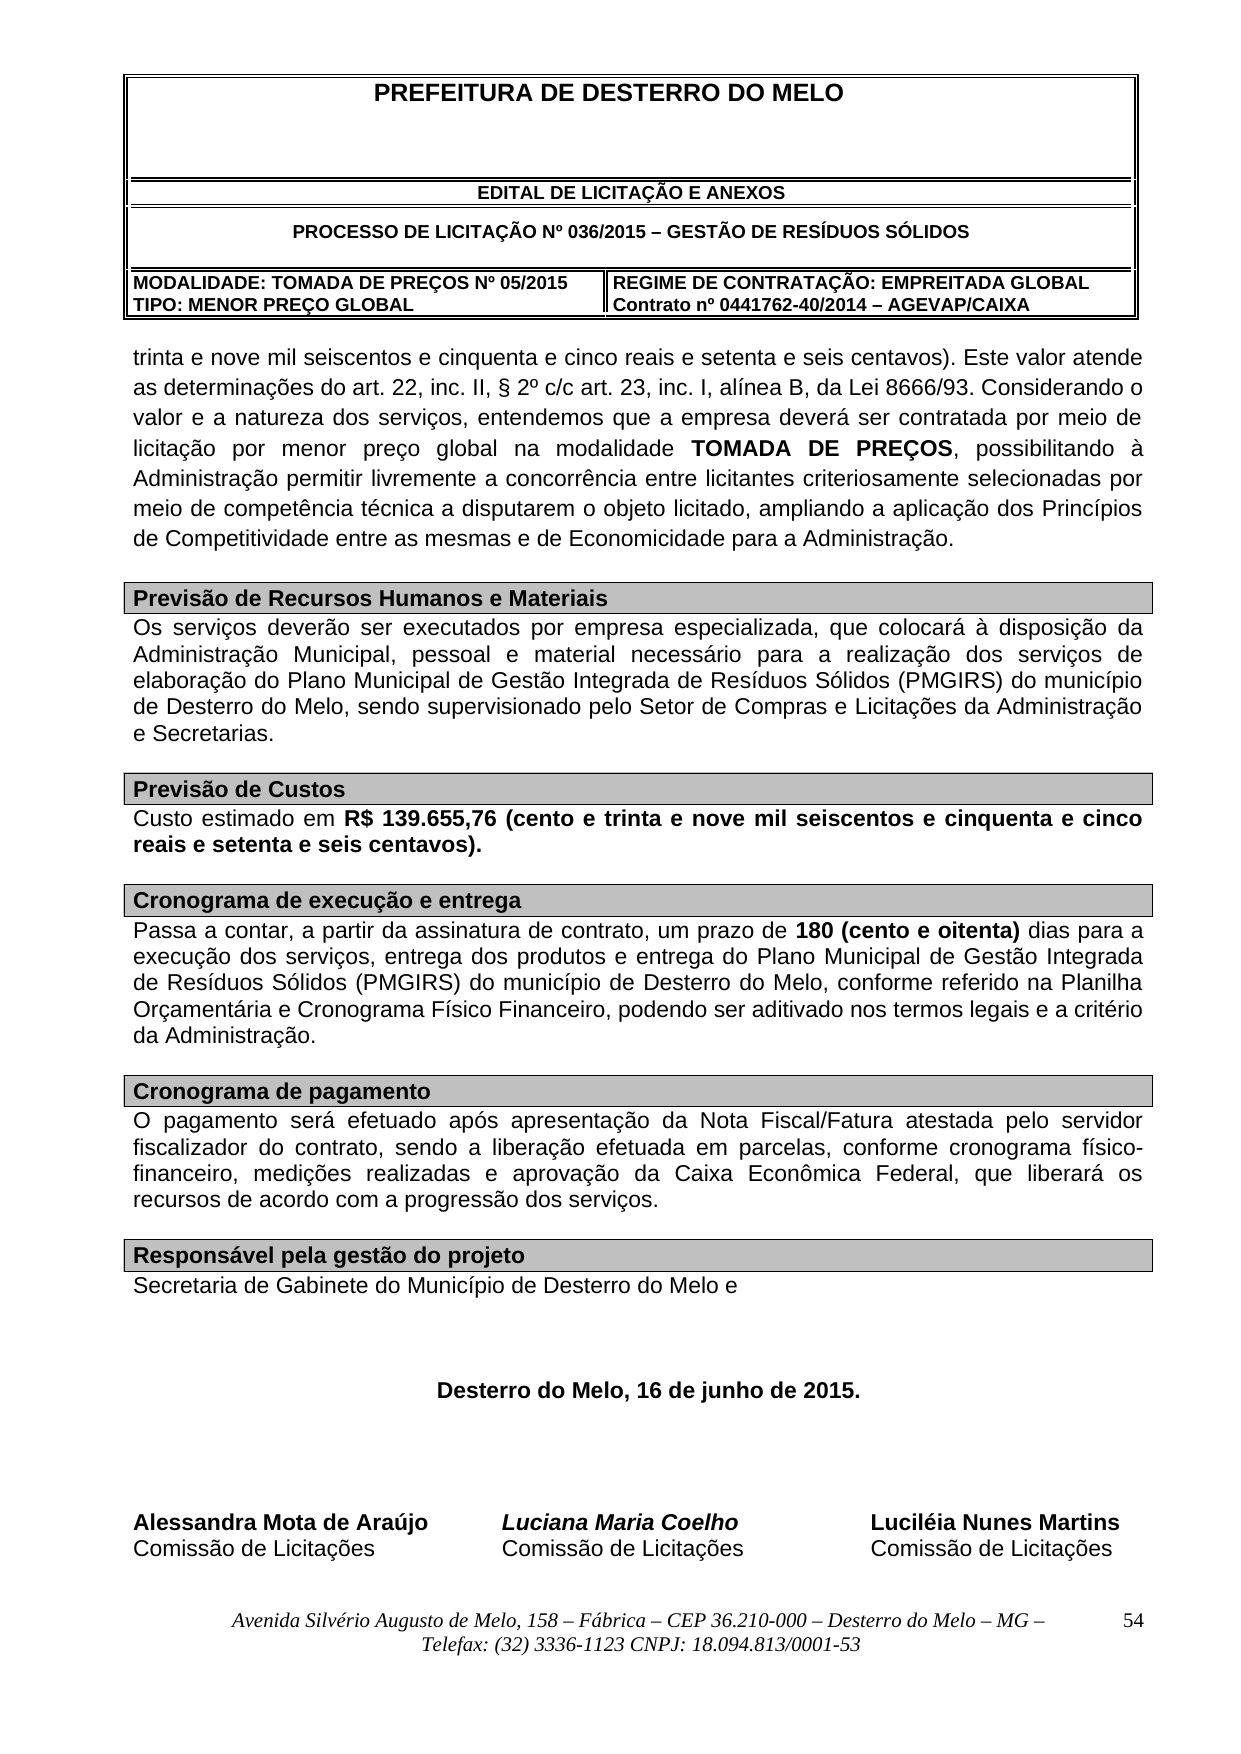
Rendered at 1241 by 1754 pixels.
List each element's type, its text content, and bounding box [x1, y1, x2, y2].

text Comissão de Licitações Comissão de Licitações Comissão de Licitações [133, 1535, 1164, 1562]
text Cronograma de pagamento [125, 1076, 1152, 1106]
text Desterro do Melo, 16 de junho de 2015. [133, 1377, 1164, 1403]
text Alessandra Mota de Araújo Luciana Maria Coelho Luciléia Nunes Martins [133, 1509, 1164, 1535]
text Previsão de Recursos Humanos e Materiais [125, 583, 1152, 613]
text O pagamento será efetuado após apresentação da Nota Fiscal/Fatura atestada pelo servidor fiscalizador do contrato, sendo a liberação efetuada em parcelas, conforme cronograma físico-financeiro, medições realizadas e aprovação da Caixa Econômica Federal, que liberará os recursos de acordo com a progressão dos serviços. [133, 1107, 1144, 1213]
text Custo estimado em R$ 139.655,76 (cento e trinta e nove mil seiscentos e cinquenta e cinco reais e setenta e seis centavos). [133, 805, 1144, 858]
text Responsável pela gestão do projeto [125, 1240, 1152, 1271]
text Secretaria de Gabinete do Município de Desterro do Melo e [133, 1272, 1144, 1298]
text Cronograma de execução e entrega [125, 885, 1152, 916]
text Previsão de Custos [125, 774, 1152, 804]
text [133, 344, 1144, 551]
text Passa a contar, a partir da assinatura de contrato, um prazo de 180 (cento e oitenta) dias para a execução dos serviços, entrega dos produtos e entrega do Plano Municipal de Gestão Integrada de Resíduos Sólidos (PMGIRS) do município de Desterro do Melo, conforme referido na Planilha Orçamentária e Cronograma Físico Financeiro, podendo ser aditivado nos termos legais e a critério da Administração. [133, 917, 1144, 1048]
text Os serviços deverão ser executados por empresa especializada, que colocará à disposição da Administração Municipal, pessoal e material necessário para a realização dos serviços de elaboração do Plano Municipal de Gestão Integrada de Resíduos Sólidos (PMGIRS) do município de Desterro do Melo, sendo supervisionado pelo Setor de Compras e Licitações da Administração e Secretarias. [133, 614, 1144, 746]
